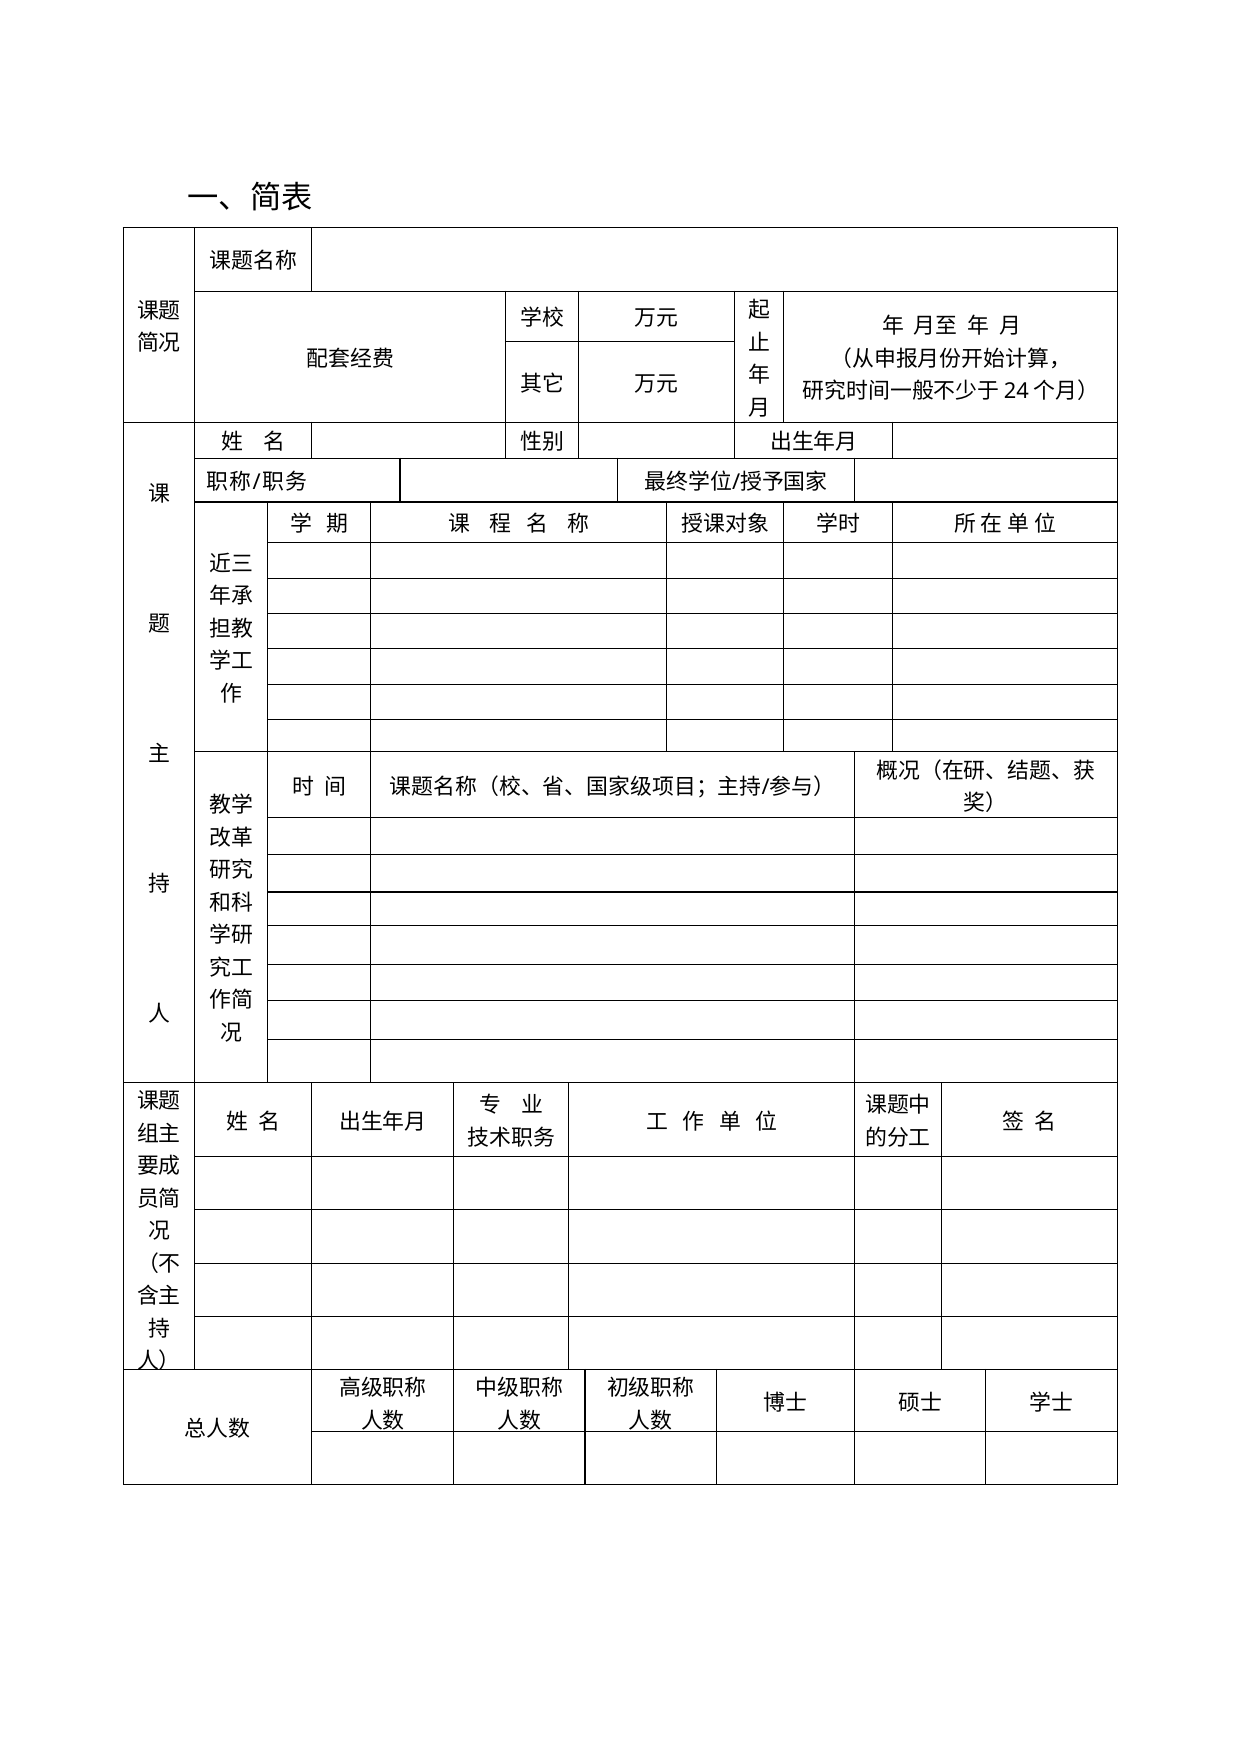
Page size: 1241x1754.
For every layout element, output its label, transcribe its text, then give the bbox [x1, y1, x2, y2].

table_cell [195, 1157, 311, 1209]
table_cell [667, 543, 783, 577]
table_cell [371, 818, 854, 854]
table_cell 时 间 [268, 752, 370, 817]
table_cell [268, 1040, 370, 1082]
table_cell 学校 [506, 292, 578, 341]
table_cell [942, 1157, 1117, 1209]
table_cell [893, 649, 1117, 684]
table_cell [855, 1157, 941, 1209]
table_cell 课题组主要成员简况（不含主持人） [124, 1083, 194, 1369]
table_cell 职称/职务 [195, 459, 399, 501]
table_cell [784, 614, 892, 648]
table_cell [268, 649, 370, 684]
table_cell [312, 1317, 453, 1369]
table_cell [312, 423, 505, 458]
table_cell [893, 543, 1117, 577]
table_cell 课题名称（校、省、国家级项目；主持/参与） [371, 752, 854, 817]
table_cell [371, 926, 854, 964]
table_cell [268, 685, 370, 719]
table_cell [569, 1317, 854, 1369]
table_cell [855, 1001, 1117, 1038]
table_cell [371, 1040, 854, 1082]
table_cell [371, 543, 666, 577]
table_cell [569, 1210, 854, 1262]
table_cell [586, 1432, 716, 1484]
table_cell [667, 579, 783, 613]
table_cell 课题中 的分工 [855, 1083, 941, 1156]
table_cell 博士 [717, 1370, 854, 1431]
table_cell [942, 1210, 1117, 1262]
table_cell [784, 543, 892, 577]
table_cell 出生年月 [312, 1083, 453, 1156]
table_cell [312, 1264, 453, 1316]
table_cell 姓 名 [195, 1083, 311, 1156]
table_cell [855, 818, 1117, 854]
table_cell 授课对象 [667, 503, 783, 542]
table_cell 硕士 [855, 1370, 985, 1431]
table_cell [855, 459, 1117, 501]
table_cell [893, 614, 1117, 648]
table_cell 学士 [986, 1370, 1117, 1431]
table_cell 出生年月 [735, 423, 892, 458]
table_cell [784, 579, 892, 613]
table_cell [784, 685, 892, 719]
table_cell 其它 [506, 342, 578, 422]
table_cell [986, 1432, 1117, 1484]
table_cell [454, 1317, 568, 1369]
table_cell [371, 579, 666, 613]
table_cell [371, 1001, 854, 1038]
table_cell [667, 614, 783, 648]
table_cell [784, 649, 892, 684]
table_cell 总人数 [124, 1370, 311, 1484]
table_cell 教学改革研究和科学研究工作简况 [195, 752, 267, 1082]
table_cell [454, 1264, 568, 1316]
table_cell [371, 855, 854, 891]
table_cell [893, 685, 1117, 719]
table_cell 初级职称 人数 [586, 1370, 716, 1431]
table_cell [855, 926, 1117, 964]
table_cell [667, 649, 783, 684]
table_header 课题简况 [124, 228, 194, 422]
table_cell [454, 1210, 568, 1262]
table_cell 配套经费 [195, 292, 505, 422]
table_cell [268, 579, 370, 613]
table_cell [268, 720, 370, 751]
table_cell [371, 720, 666, 751]
table_cell 专 业 技术职务 [454, 1083, 568, 1156]
table_cell 万元 [579, 342, 734, 422]
table_cell [401, 459, 617, 501]
table_cell [268, 818, 370, 854]
table_cell [268, 1001, 370, 1038]
table_cell 近三年承担教学工作 [195, 503, 267, 751]
table_cell [855, 1432, 985, 1484]
table_cell 万元 [579, 292, 734, 341]
table_cell [893, 423, 1117, 458]
table_cell [855, 965, 1117, 999]
table_cell 姓 名 [195, 423, 311, 458]
table_cell [195, 1264, 311, 1316]
table_cell 概况（在研、结题、获奖） [855, 752, 1117, 817]
table_cell 中级职称 人数 [454, 1370, 584, 1431]
table_cell [371, 893, 854, 925]
table_cell 高级职称 人数 [312, 1370, 453, 1431]
table_cell [569, 1264, 854, 1316]
table_cell 签 名 [942, 1083, 1117, 1156]
table_cell [195, 1317, 311, 1369]
table_cell [312, 1432, 453, 1484]
table_cell 年 月至 年 月 （从申报月份开始计算， 研究时间一般不少于24个月） [784, 292, 1117, 422]
table_cell 课 程 名 称 [371, 503, 666, 542]
table_cell [942, 1317, 1117, 1369]
table_cell [371, 649, 666, 684]
text 一、简表 [187, 162, 1053, 227]
table_cell [855, 1210, 941, 1262]
table_cell 起止 年月 [735, 292, 783, 422]
table_cell 工 作 单 位 [569, 1083, 854, 1156]
table_cell [268, 926, 370, 964]
table_cell [893, 720, 1117, 751]
table_cell [268, 965, 370, 999]
table_header 课题名称 [195, 228, 311, 291]
table_header [312, 228, 1117, 291]
table_cell [942, 1264, 1117, 1316]
table_cell 性别 [506, 423, 578, 458]
table_cell [569, 1157, 854, 1209]
table_cell 课 题 主 持 人 [124, 423, 194, 1082]
table_cell [454, 1432, 584, 1484]
table_cell 所 在 单 位 [893, 503, 1117, 542]
table_cell [717, 1432, 854, 1484]
table_cell [855, 1040, 1117, 1082]
table_cell 学 期 [268, 503, 370, 542]
table_cell [268, 893, 370, 925]
table_cell [371, 614, 666, 648]
table_cell [855, 855, 1117, 891]
table_cell [371, 965, 854, 999]
table_cell [371, 685, 666, 719]
table_cell [855, 1317, 941, 1369]
table_cell [667, 685, 783, 719]
table_cell [667, 720, 783, 751]
table_cell [579, 423, 734, 458]
table_cell [454, 1157, 568, 1209]
table_cell [855, 893, 1117, 925]
table_cell [268, 543, 370, 577]
table_cell [312, 1157, 453, 1209]
table_cell [195, 1210, 311, 1262]
table_cell [312, 1210, 453, 1262]
table_cell [268, 855, 370, 891]
table_cell [855, 1264, 941, 1316]
table_cell [893, 579, 1117, 613]
table_cell 最终学位/授予国家 [618, 459, 854, 501]
table_cell [784, 720, 892, 751]
table_cell [268, 614, 370, 648]
table_cell 学时 [784, 503, 892, 542]
